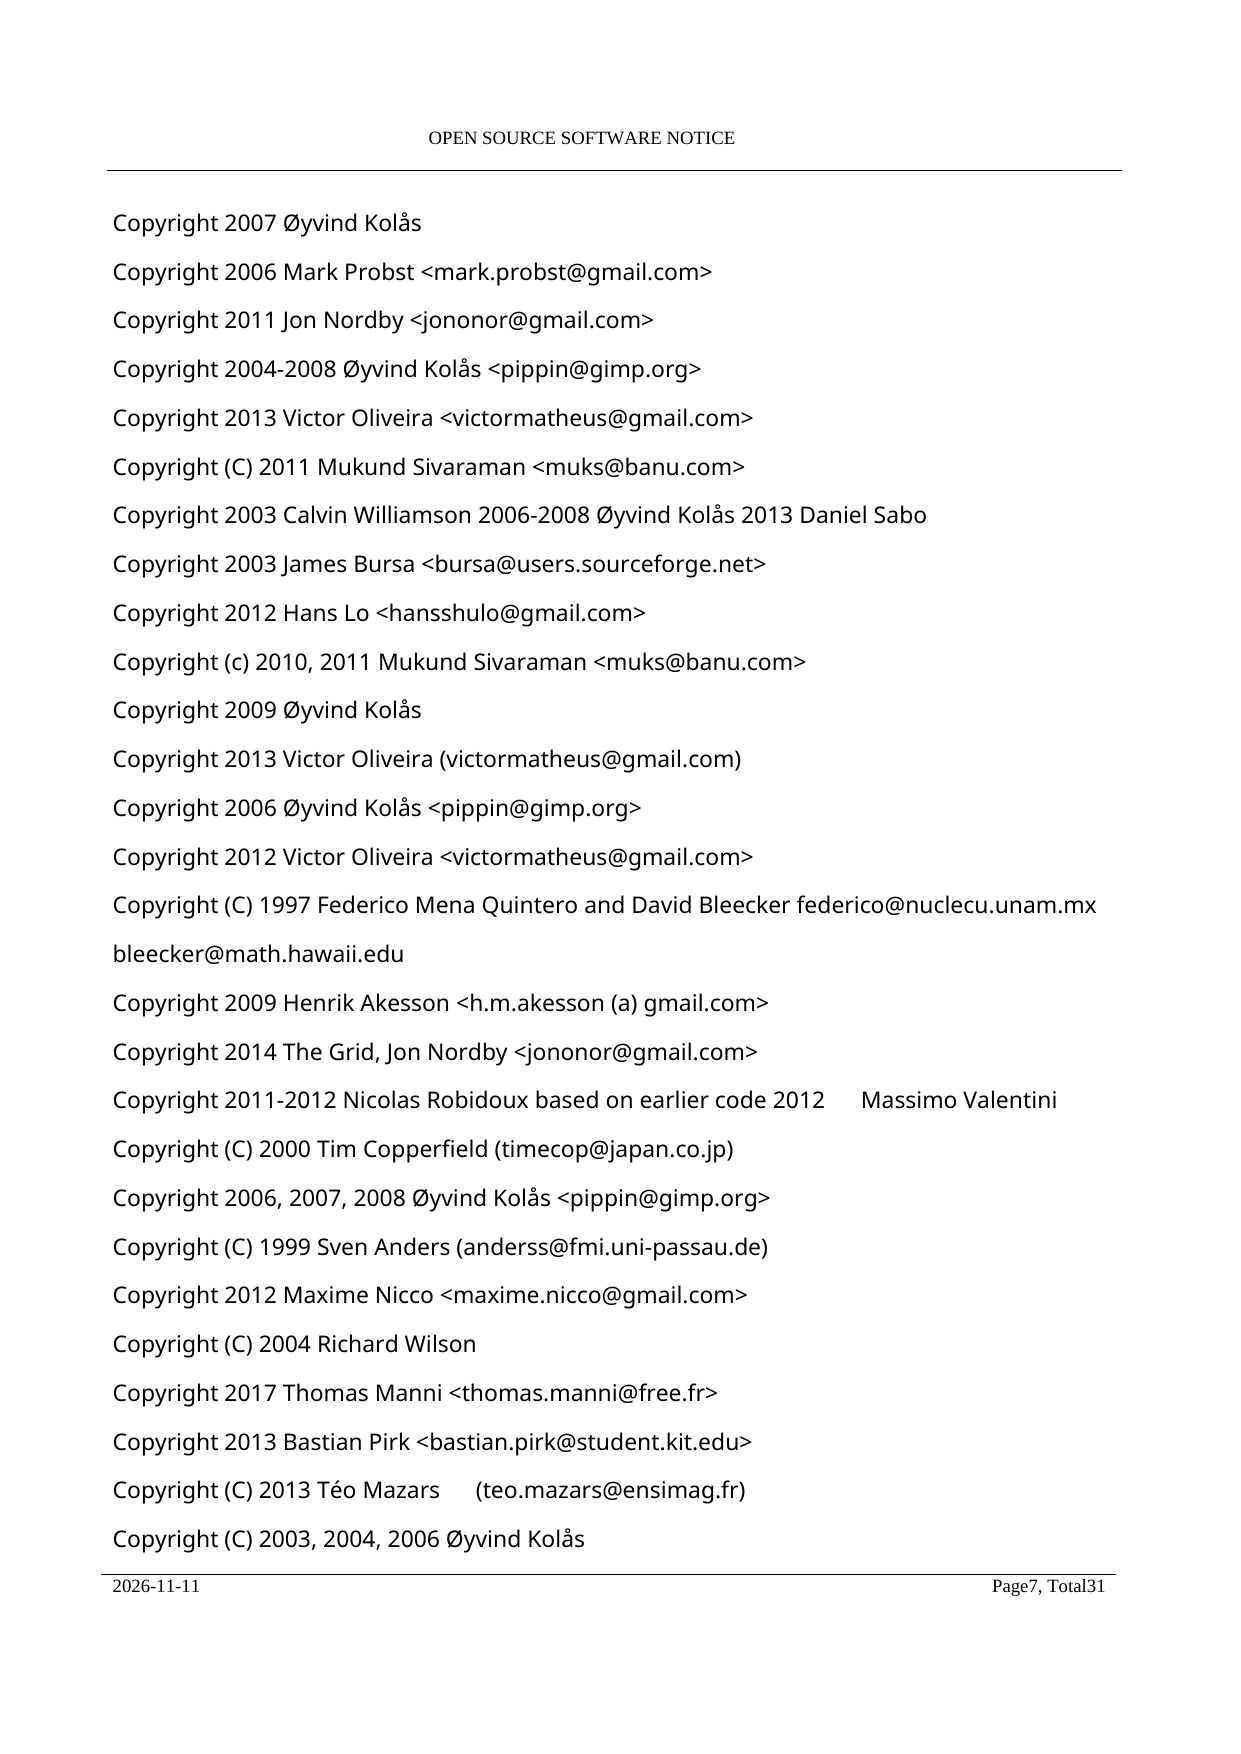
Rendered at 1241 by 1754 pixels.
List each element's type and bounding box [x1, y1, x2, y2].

text [112, 206, 1128, 1555]
